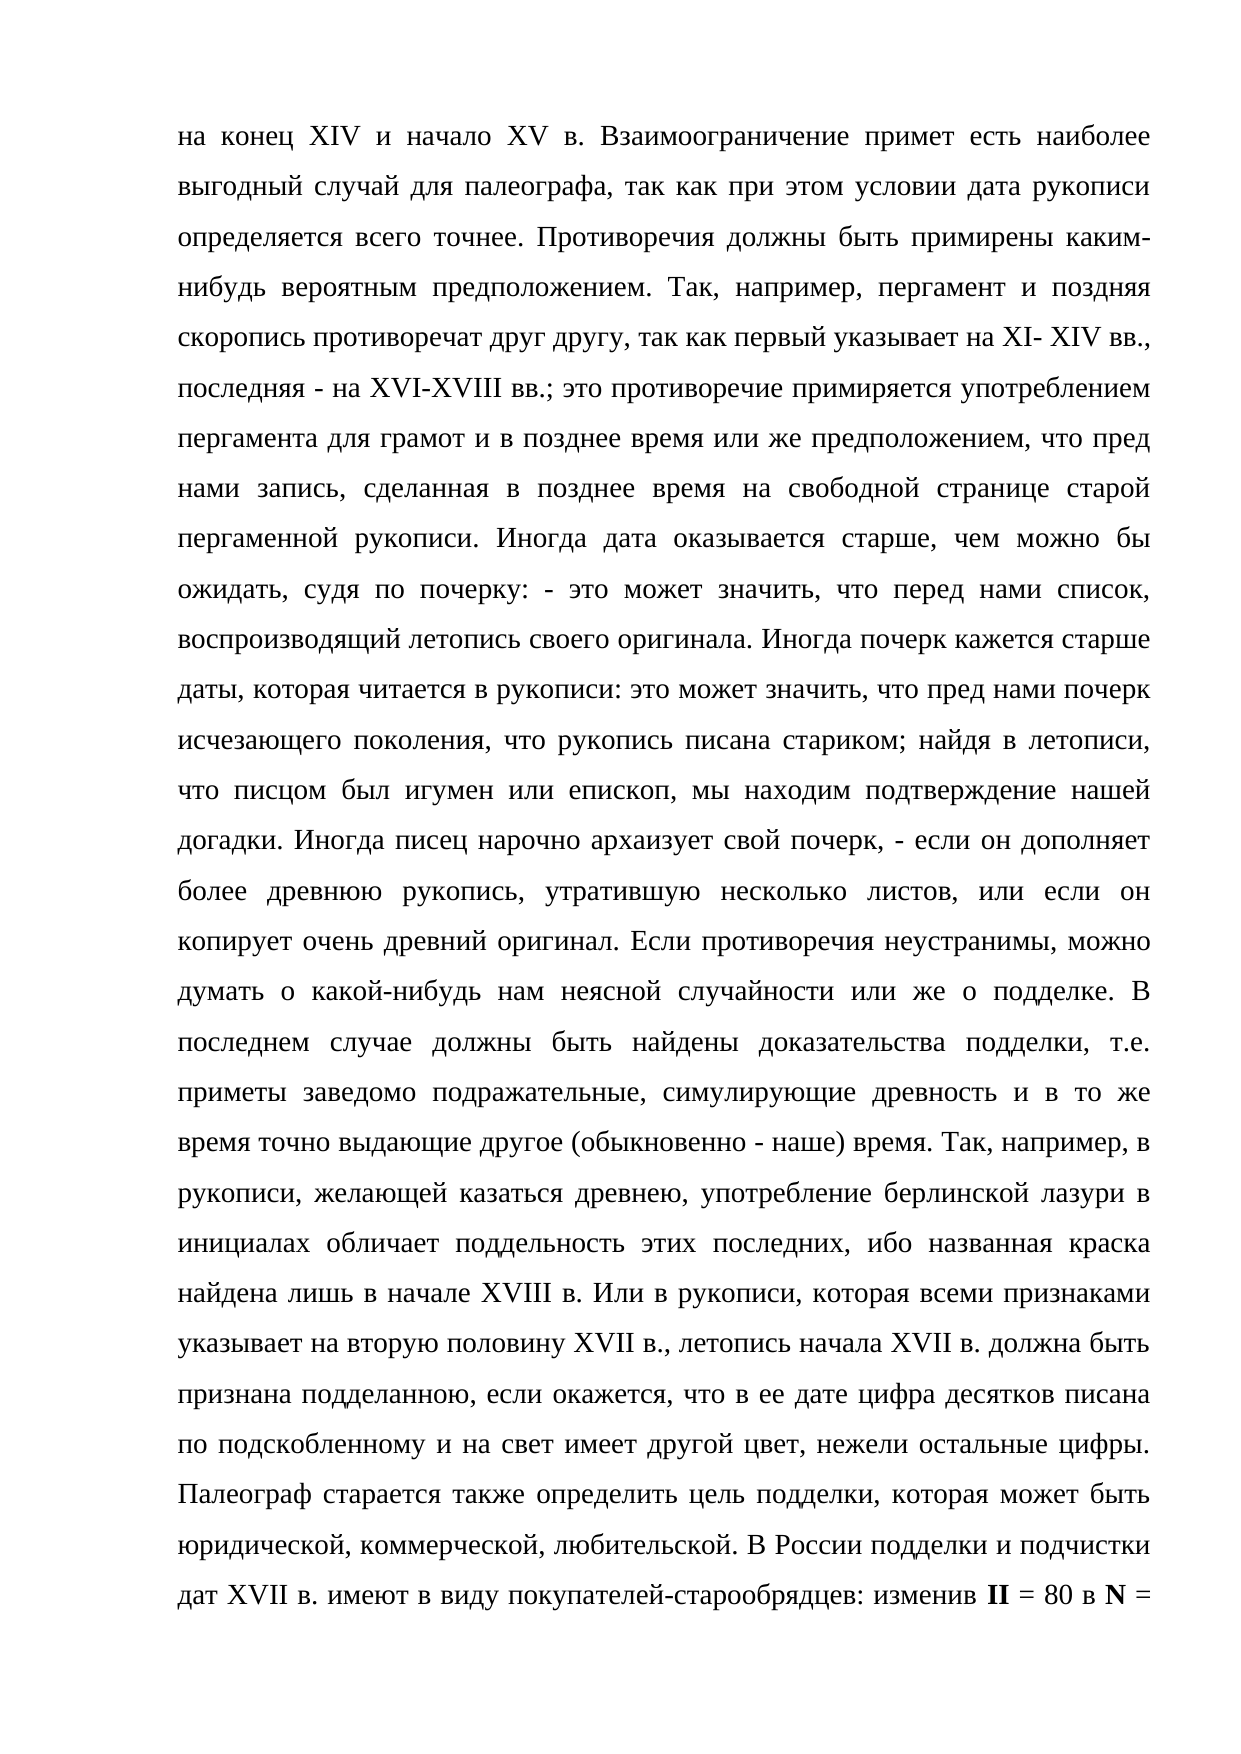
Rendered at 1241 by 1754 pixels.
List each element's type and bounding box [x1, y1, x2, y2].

text [177, 118, 1152, 1611]
